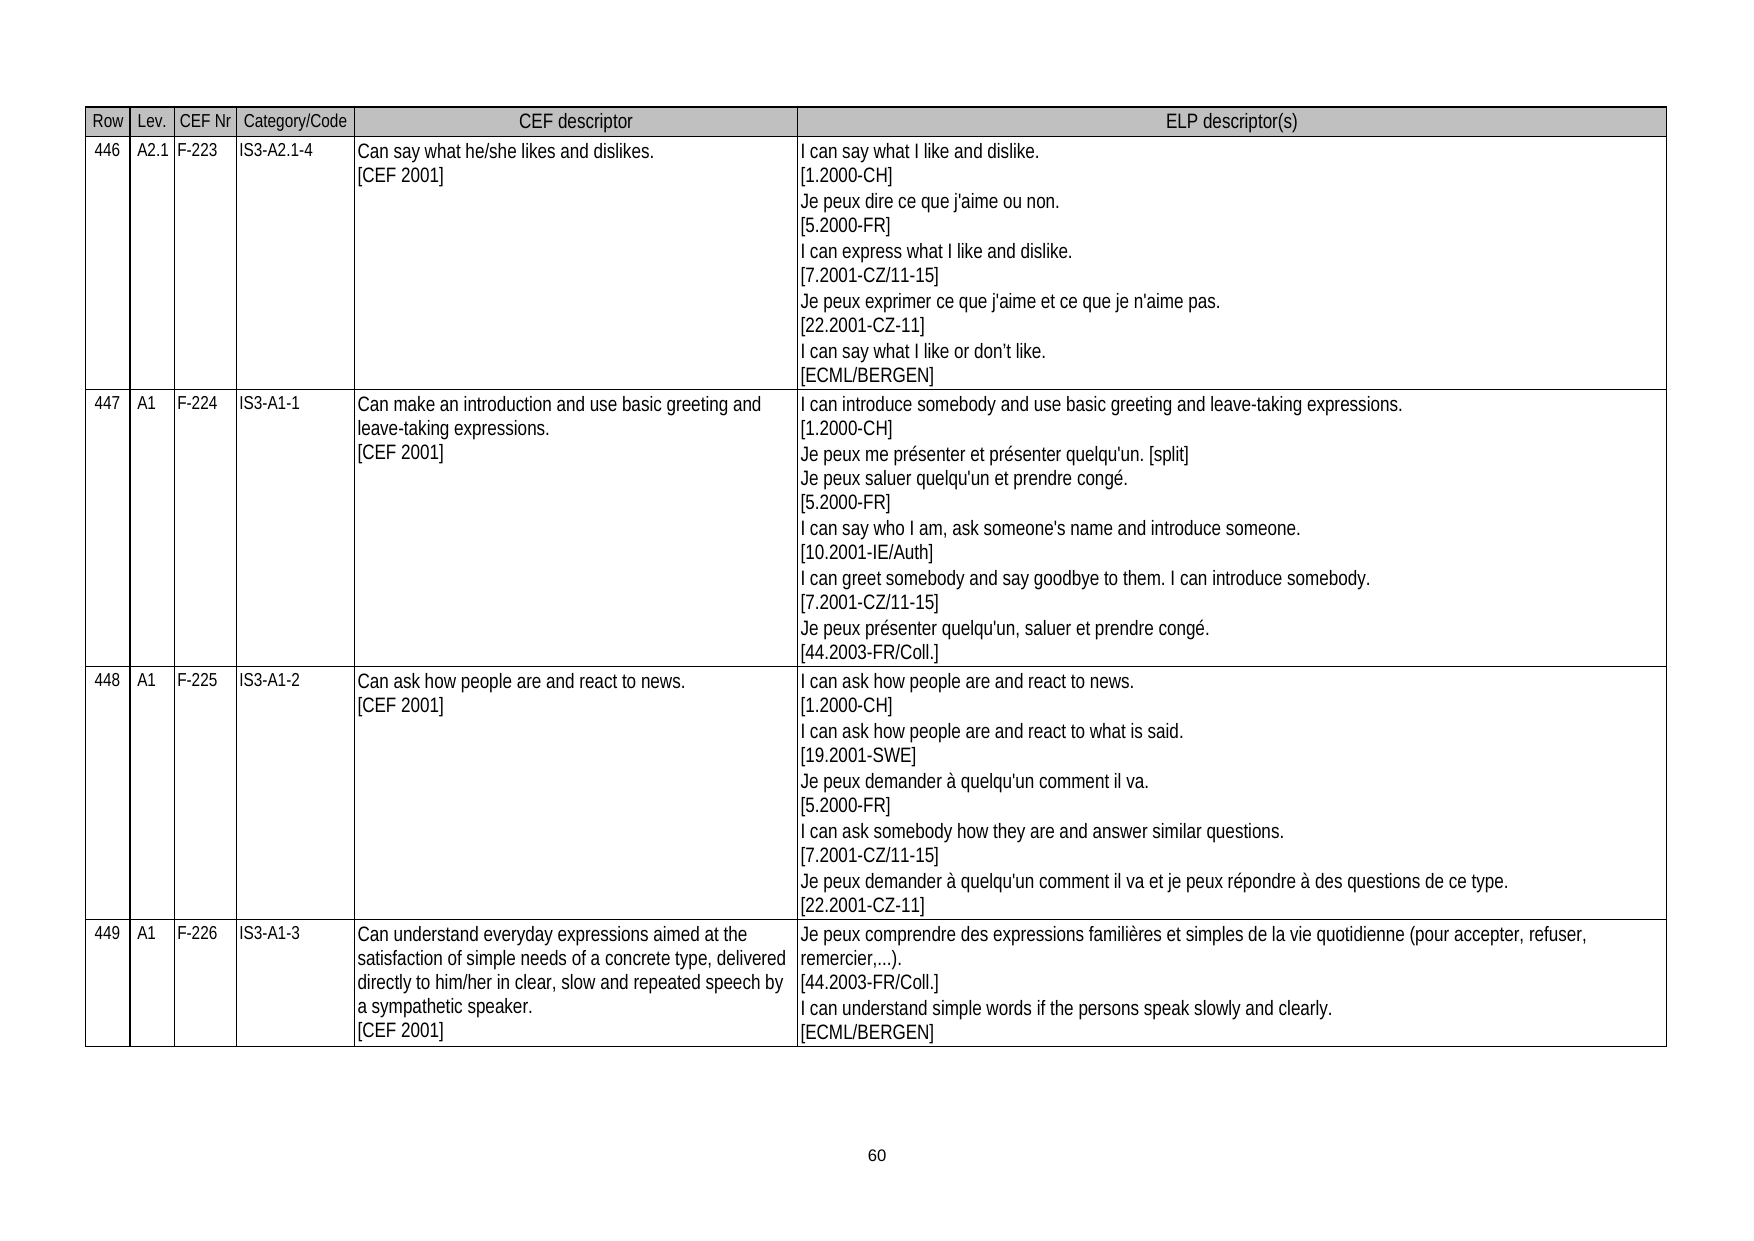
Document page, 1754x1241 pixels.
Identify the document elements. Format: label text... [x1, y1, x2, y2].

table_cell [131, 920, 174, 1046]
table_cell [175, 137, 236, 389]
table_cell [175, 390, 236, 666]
table_header CEF descriptor [355, 108, 797, 136]
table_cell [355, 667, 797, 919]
table_header Category/Code [237, 108, 354, 136]
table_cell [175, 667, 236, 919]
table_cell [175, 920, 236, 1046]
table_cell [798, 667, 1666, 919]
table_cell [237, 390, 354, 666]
table_header ELP descriptor(s) [798, 108, 1666, 136]
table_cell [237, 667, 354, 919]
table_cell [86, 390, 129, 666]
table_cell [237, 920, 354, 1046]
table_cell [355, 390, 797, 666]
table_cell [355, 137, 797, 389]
table_header CEF Nr [175, 108, 236, 136]
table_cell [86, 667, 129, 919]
table_header Row [86, 108, 129, 136]
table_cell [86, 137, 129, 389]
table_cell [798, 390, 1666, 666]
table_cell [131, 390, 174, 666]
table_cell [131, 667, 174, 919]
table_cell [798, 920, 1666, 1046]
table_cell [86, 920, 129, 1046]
table_header Lev. [131, 108, 174, 136]
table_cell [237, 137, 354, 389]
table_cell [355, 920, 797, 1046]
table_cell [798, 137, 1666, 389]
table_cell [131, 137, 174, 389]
